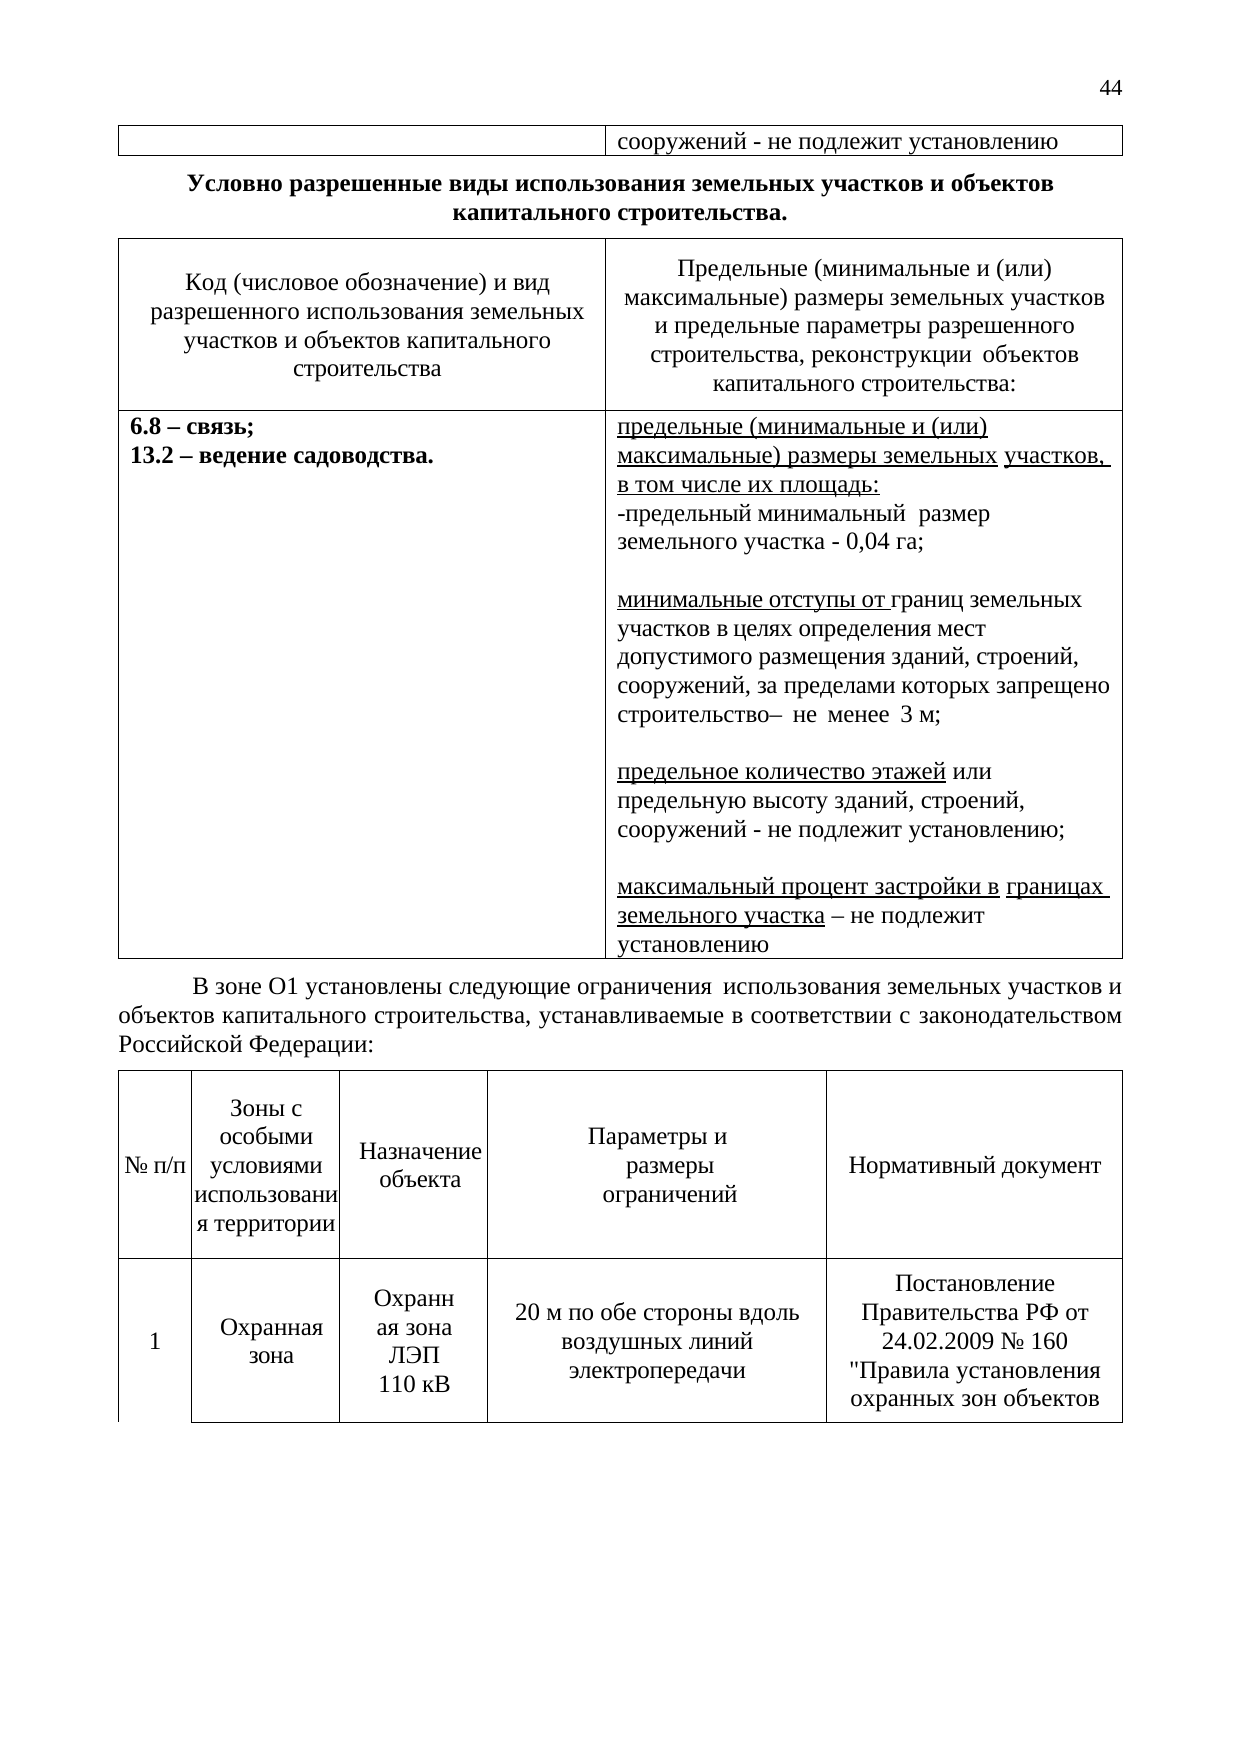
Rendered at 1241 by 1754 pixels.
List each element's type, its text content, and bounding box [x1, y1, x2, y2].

table_header Нормативный документ [827, 1071, 1122, 1258]
table_header Зоны с особыми условиями использования территории [192, 1071, 339, 1258]
text В зоне О1 установлены следующие ограничения использования земельных участков и объектов капитального строительства, устанавливаемые в соответствии с законодательством Российской Федерации: [118, 971, 1122, 1057]
table_cell Охранная зона [192, 1259, 339, 1422]
table_header Предельные (минимальные и (или) максимальные) размеры земельных участков и предельные параметры разрешенного строительства, реконструкции объектов капитального строительства: [606, 239, 1122, 410]
table_header № п/п [119, 1071, 191, 1258]
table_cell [606, 126, 1122, 154]
table_header Код (числовое обозначение) и вид разрешенного использования земельных участков и объектов капитального строительства [119, 239, 605, 410]
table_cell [827, 1259, 1122, 1422]
table_cell 20 м по обе стороны вдоль воздушных линий электропередачи [488, 1259, 826, 1422]
table_header Параметры и размеры ограничений [488, 1071, 826, 1258]
table_cell предельные (минимальные и (или) максимальные) размеры земельных участков, в том числе их площадь: -предельный минимальный размер земельного участка - 0,04 га; минимальные отступы от границ земельных участков в целях определения мест допустимого размещения зданий, строений, сооружений, за пределами которых запрещено строительство– не менее 3 м; предельное количество этажей или предельную высоту зданий, строений, сооружений - не подлежит установлению; максимальный процент застройки в границах земельного участка – не подлежит установлению [606, 411, 1122, 958]
table_cell Охранная зона ЛЭП 110 кВ [340, 1259, 487, 1422]
text Условно разрешенные виды использования земельных участков и объектов капитального строительства. [118, 168, 1122, 226]
table_header Назначение объекта [340, 1071, 487, 1258]
table_cell 6.8 – связь; 13.2 – ведение садоводства. [119, 411, 605, 958]
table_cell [119, 126, 605, 154]
table_cell 1 [119, 1259, 191, 1422]
